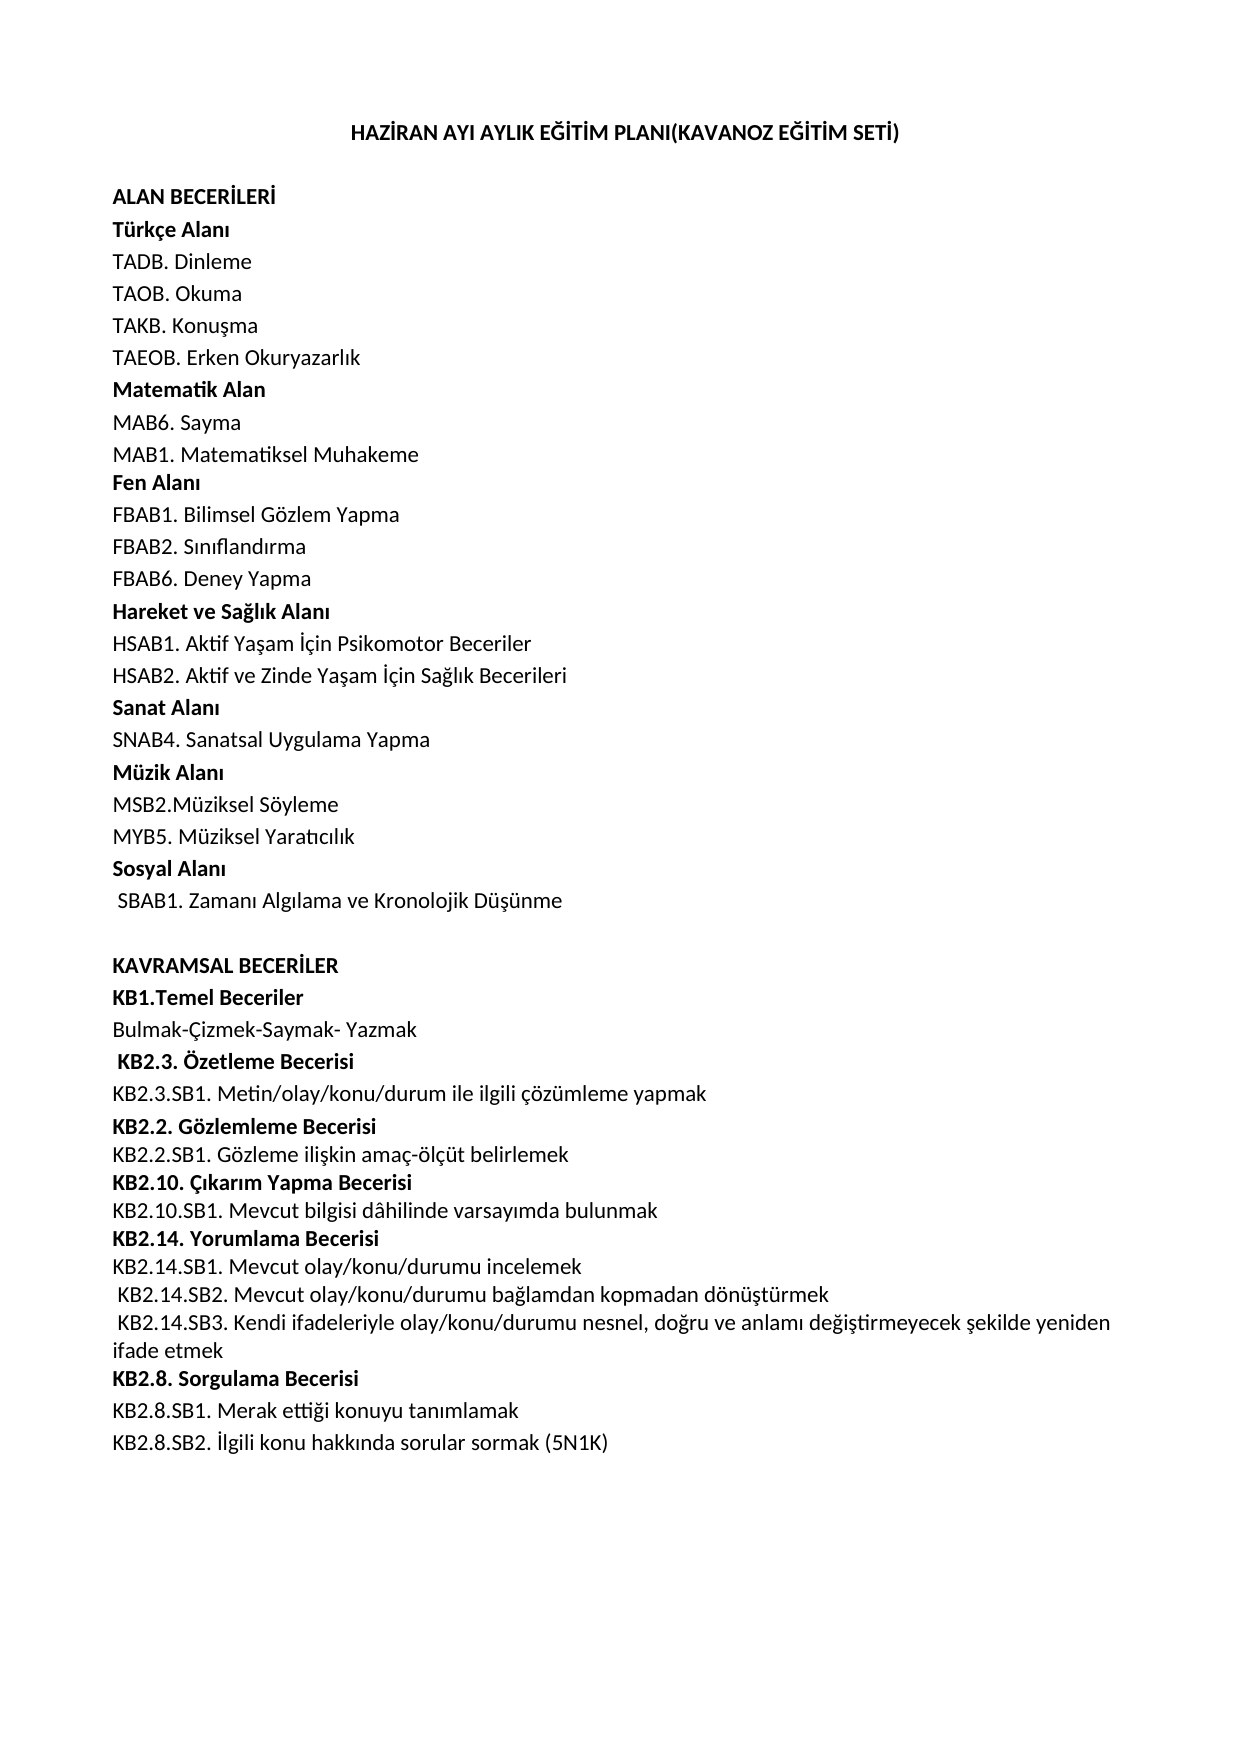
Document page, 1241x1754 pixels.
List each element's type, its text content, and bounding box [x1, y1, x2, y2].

text KB2.8. Sorgulama Becerisi [112, 1364, 1128, 1392]
text KB2.2. Gözlemleme Becerisi [112, 1112, 1128, 1140]
text Sanat Alanı [112, 693, 1128, 721]
text Müzik Alanı [112, 758, 1128, 786]
text FBAB2. Sınıflandırma [112, 532, 1128, 560]
text KB2.10. Çıkarım Yapma Becerisi [112, 1168, 1128, 1196]
text KB2.8.SB2. İlgili konu hakkında sorular sormak (5N1K) [112, 1428, 1128, 1456]
text HSAB1. Aktif Yaşam İçin Psikomotor Beceriler [112, 629, 1128, 657]
text TAEOB. Erken Okuryazarlık [112, 343, 1128, 371]
text MSB2.Müziksel Söyleme [112, 790, 1128, 818]
text KB2.8.SB1. Merak ettiği konuyu tanımlamak [112, 1396, 1128, 1424]
text FBAB6. Deney Yapma [112, 564, 1128, 593]
text KB2.10.SB1. Mevcut bilgisi dâhilinde varsayımda bulunmak [112, 1196, 1128, 1224]
text KB2.3.SB1. Metin/olay/konu/durum ile ilgili çözümleme yapmak [112, 1079, 1128, 1108]
text TAKB. Konuşma [112, 311, 1128, 339]
text TAOB. Okuma [112, 279, 1128, 307]
text HSAB2. Aktif ve Zinde Yaşam İçin Sağlık Becerileri [112, 661, 1128, 689]
text KB2.14.SB3. Kendi ifadeleriyle olay/konu/durumu nesnel, doğru ve anlamı değiştirmeyecek şekilde yeniden ifade etmek [112, 1308, 1128, 1364]
text KB1.Temel Beceriler [112, 983, 1128, 1011]
text KB2.2.SB1. Gözleme ilişkin amaç-ölçüt belirlemek [112, 1140, 1128, 1168]
text HAZİRAN AYI AYLIK EĞİTİM PLANI(KAVANOZ EĞİTİM SETİ) [112, 118, 1128, 146]
text Türkçe Alanı [112, 215, 1128, 243]
text MAB6. Sayma [112, 408, 1128, 436]
text Fen Alanı [112, 468, 1128, 496]
text MYB5. Müziksel Yaratıcılık [112, 822, 1128, 850]
text KB2.14. Yorumlama Becerisi [112, 1224, 1128, 1252]
text Sosyal Alanı [112, 854, 1128, 882]
text KB2.14.SB1. Mevcut olay/konu/durumu incelemek [112, 1252, 1128, 1280]
text TADB. Dinleme [112, 247, 1128, 275]
text Matematik Alan [112, 376, 1128, 404]
text Bulmak-Çizmek-Saymak- Yazmak [112, 1015, 1128, 1043]
text SNAB4. Sanatsal Uygulama Yapma [112, 726, 1128, 753]
text MAB1. Matematiksel Muhakeme [112, 440, 1128, 468]
text FBAB1. Bilimsel Gözlem Yapma [112, 500, 1128, 528]
text KAVRAMSAL BECERİLER [112, 951, 1128, 979]
text KB2.14.SB2. Mevcut olay/konu/durumu bağlamdan kopmadan dönüştürmek [112, 1280, 1128, 1308]
text SBAB1. Zamanı Algılama ve Kronolojik Düşünme [112, 886, 1128, 914]
text ALAN BECERİLERİ [112, 182, 1128, 211]
text Hareket ve Sağlık Alanı [112, 597, 1128, 625]
text KB2.3. Özetleme Becerisi [112, 1047, 1128, 1075]
